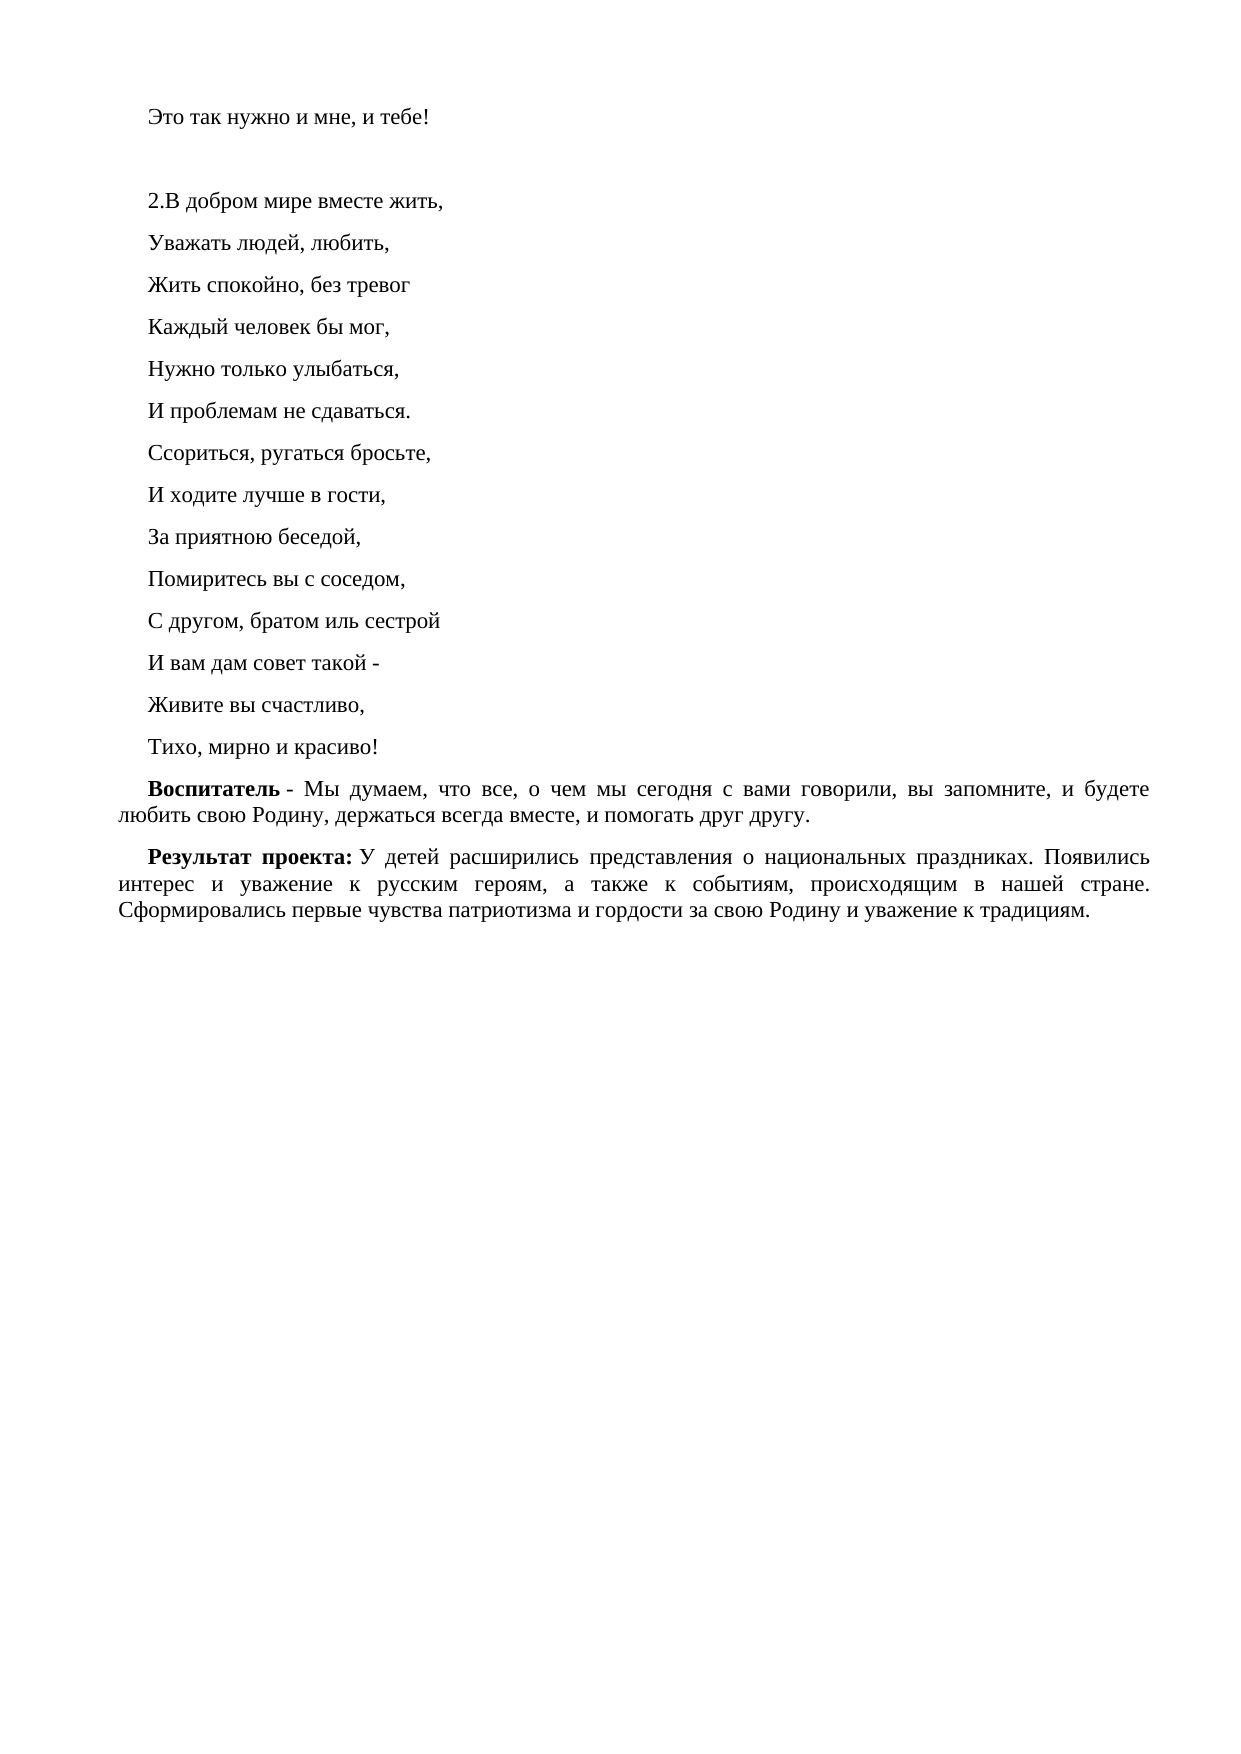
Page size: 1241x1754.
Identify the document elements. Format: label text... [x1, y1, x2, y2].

text 2.В добром мире вместе жить, [118, 187, 1152, 214]
text И ходите лучше в гости, [118, 481, 1152, 508]
text Ссориться, ругаться бросьте, [118, 439, 1152, 466]
text С другом, братом иль сестрой [118, 607, 1152, 633]
text Результат проекта: У детей расширились представления о национальных праздниках. Появились интерес и уважение к русским героям, а также к событиям, происходящим в нашей стране. Сформировались первые чувства патриотизма и гордости за свою Родину и уважение к традициям. [118, 843, 1152, 922]
text Уважать людей, любить, [118, 229, 1152, 256]
text Это так нужно и мне, и тебе! [118, 103, 1152, 130]
text Воспитатель - Мы думаем, что все, о чем мы сегодня с вами говорили, вы запомните, и будете любить свою Родину, держаться всегда вместе, и помогать друг другу. [118, 775, 1152, 828]
text И проблемам не сдаваться. [118, 397, 1152, 424]
text Тихо, мирно и красиво! [118, 733, 1152, 759]
text Жить спокойно, без тревог [118, 271, 1152, 298]
text Каждый человек бы мог, [118, 313, 1152, 340]
text За приятною беседой, [118, 523, 1152, 549]
text И вам дам совет такой - [118, 649, 1152, 676]
text Живите вы счастливо, [118, 691, 1152, 717]
text Помиритесь вы с соседом, [118, 565, 1152, 592]
text Нужно только улыбаться, [118, 355, 1152, 382]
